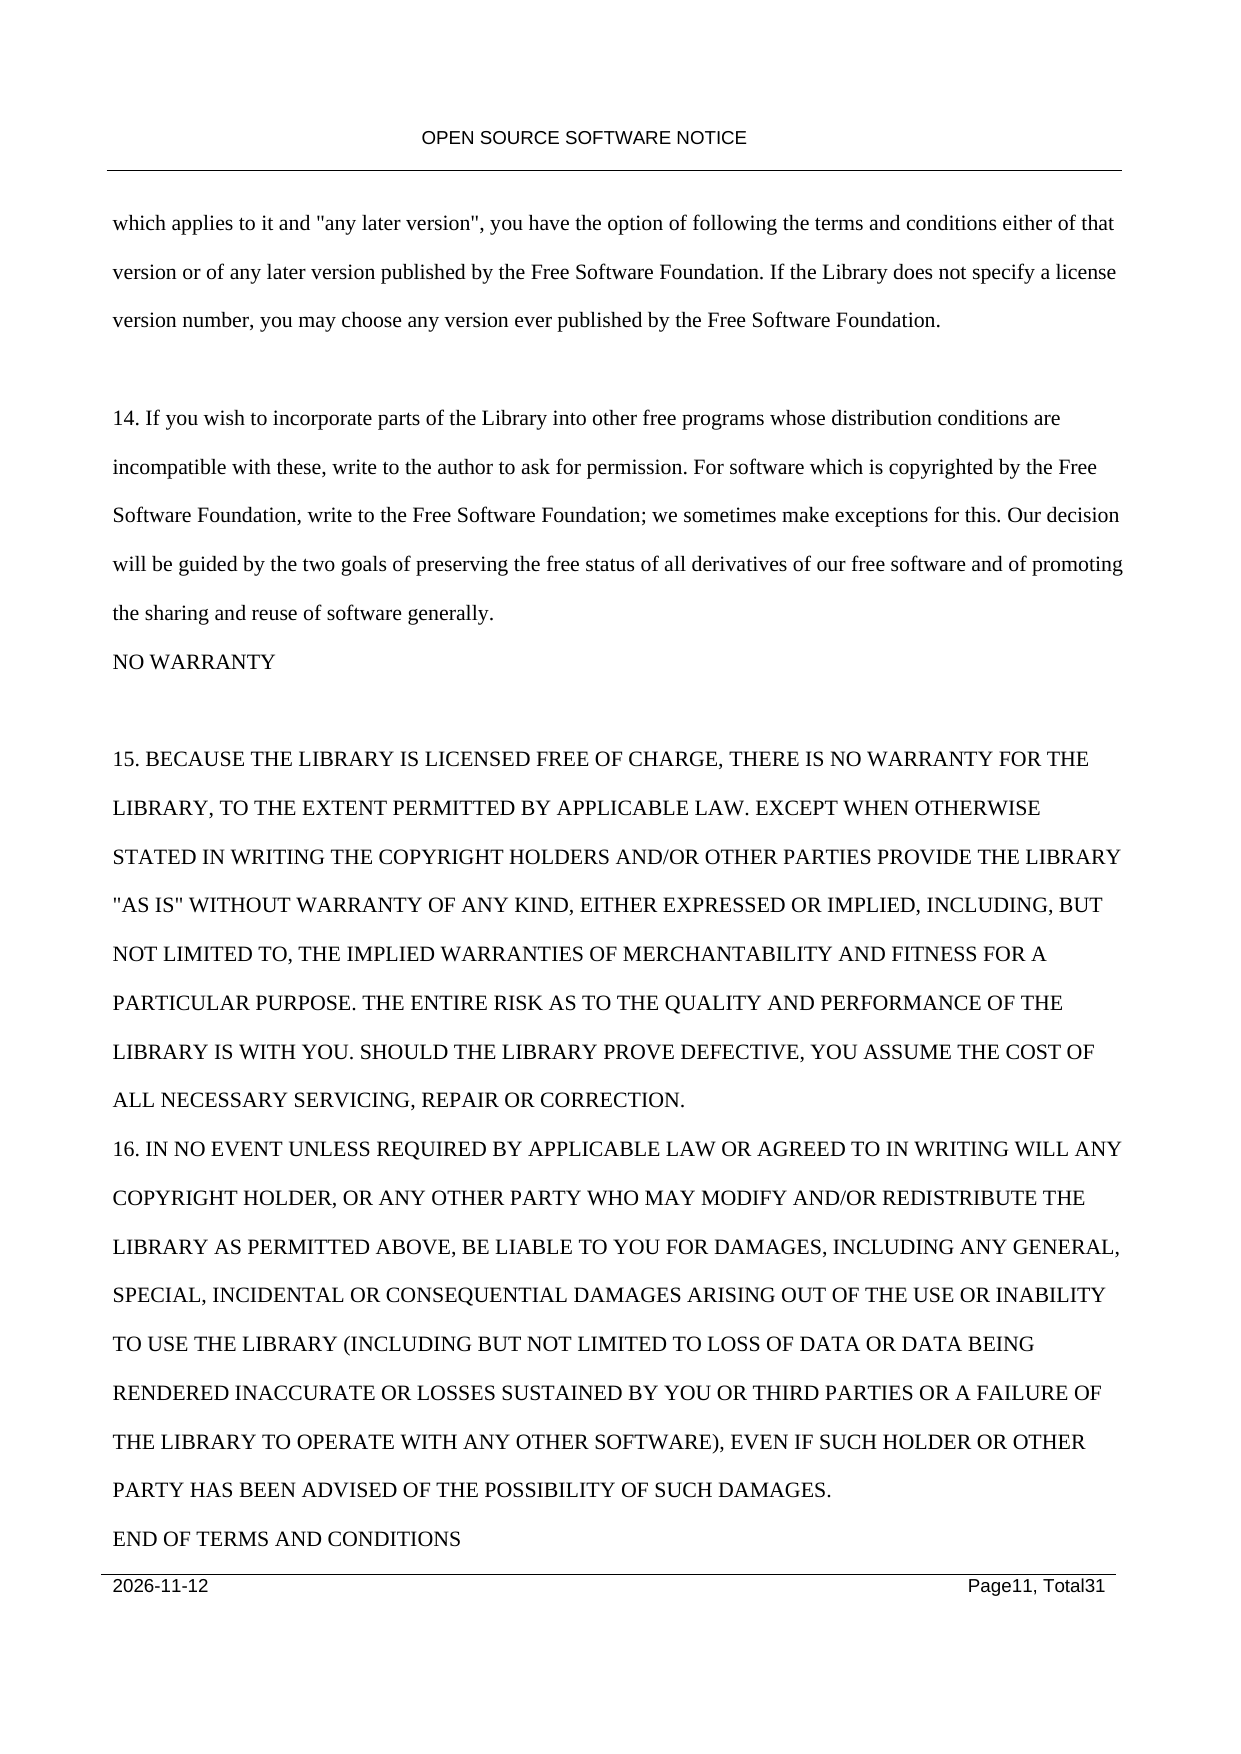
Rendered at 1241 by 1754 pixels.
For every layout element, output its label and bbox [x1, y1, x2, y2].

text [112, 206, 1128, 1555]
